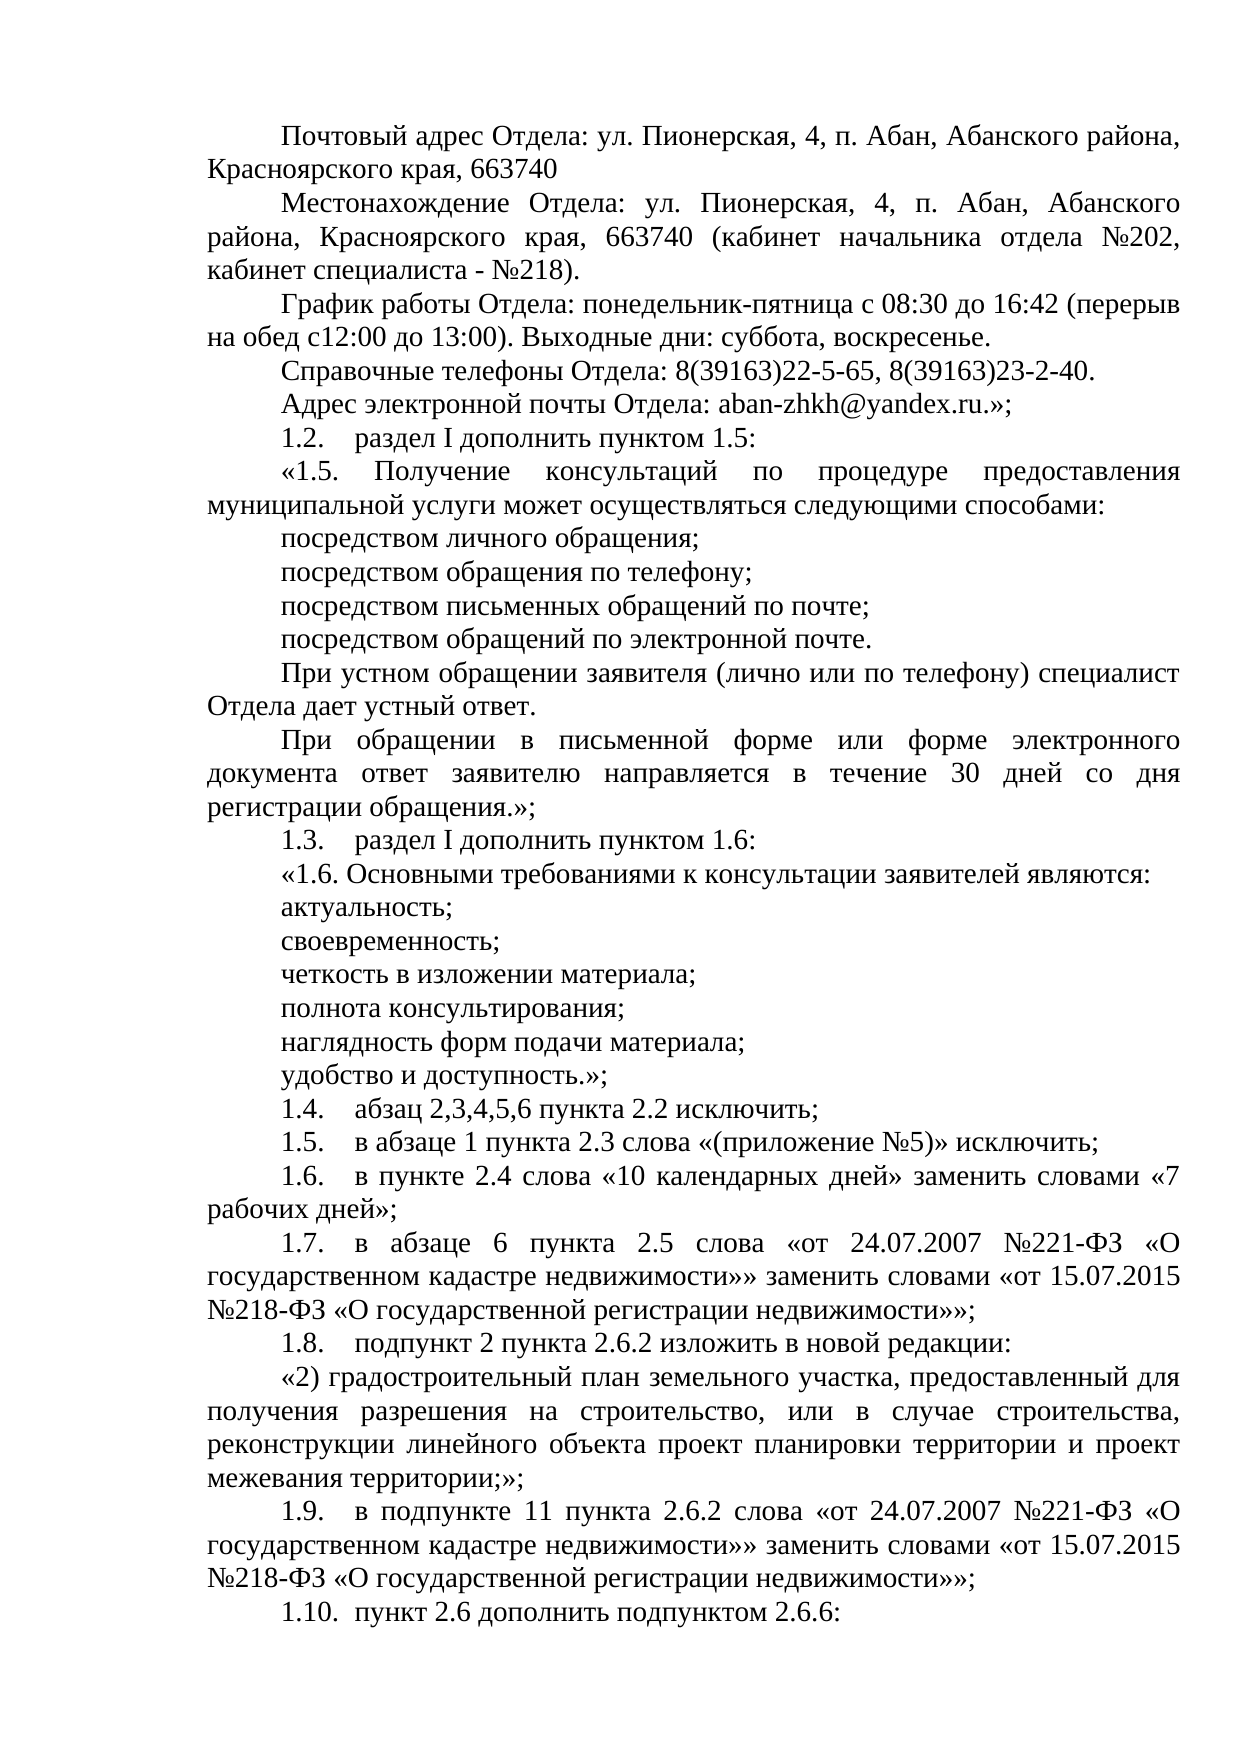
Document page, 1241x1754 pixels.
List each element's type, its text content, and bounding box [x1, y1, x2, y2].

text актуальность; [207, 889, 1181, 923]
text наглядность форм подачи материала; [207, 1024, 1181, 1057]
text «1.5. Получение консультаций по процедуре предоставления муниципальной услуги может осуществляться следующими способами: [207, 453, 1181, 521]
text «1.6. Основными требованиями к консультации заявителей являются: [207, 856, 1181, 889]
text посредством личного обращения; [207, 521, 1181, 554]
text посредством обращений по электронной почте. [207, 621, 1181, 655]
text своевременность; [207, 923, 1181, 957]
list в пункте 2.4 слова «10 календарных дней» заменить словами «7 рабочих дней»; [207, 1158, 1181, 1225]
list пункт 2.6 дополнить подпунктом 2.6.6: [207, 1594, 1181, 1627]
text Местонахождение Отдела: ул. Пионерская, 4, п. Абан, Абанского района, Красноярского края, 663740 (кабинет начальника отдела №202, кабинет специалиста - №218). [207, 185, 1181, 286]
text «2) градостроительный план земельного участка, предоставленный для получения разрешения на строительство, или в случае строительства, реконструкции линейного объекта проект планировки территории и проект межевания территории;»; [207, 1359, 1181, 1493]
text График работы Отдела: понедельник-пятница с 08:30 до 16:42 (перерыв на обед с12:00 до 13:00). Выходные дни: суббота, воскресенье. [207, 286, 1181, 353]
list подпункт 2 пункта 2.6.2 изложить в новой редакции: [207, 1326, 1181, 1359]
list в подпункте 11 пункта 2.6.2 слова «от 24.07.2007 №221-ФЗ «О государственном кадастре недвижимости»» заменить словами «от 15.07.2015 №218-ФЗ «О государственной регистрации недвижимости»»; [207, 1493, 1181, 1594]
text четкость в изложении материала; [207, 957, 1181, 990]
list в абзаце 6 пункта 2.5 слова «от 24.07.2007 №221-ФЗ «О государственном кадастре недвижимости»» заменить словами «от 15.07.2015 №218-ФЗ «О государственной регистрации недвижимости»»; [207, 1225, 1181, 1326]
text посредством письменных обращений по почте; [207, 588, 1181, 621]
text удобство и доступность.»; [207, 1057, 1181, 1091]
text Почтовый адрес Отдела: ул. Пионерская, 4, п. Абан, Абанского района, Красноярского края, 663740 [207, 118, 1181, 185]
text посредством обращения по телефону; [207, 554, 1181, 588]
text Адрес электронной почты Отдела: aban-zhkh@yandex.ru.»; [207, 386, 1181, 420]
list абзац 2,3,4,5,6 пункта 2.2 исключить; [207, 1091, 1181, 1124]
text При обращении в письменной форме или форме электронного документа ответ заявителю направляется в течение 30 дней со дня регистрации обращения.»; [207, 722, 1181, 822]
list раздел I дополнить пунктом 1.6: [207, 822, 1181, 856]
list в абзаце 1 пункта 2.3 слова «(приложение №5)» исключить; [207, 1124, 1181, 1158]
list раздел I дополнить пунктом 1.5: [207, 420, 1181, 453]
text полнота консультирования; [207, 990, 1181, 1024]
text При устном обращении заявителя (лично или по телефону) специалист Отдела дает устный ответ. [207, 655, 1181, 722]
text Справочные телефоны Отдела: 8(39163)22-5-65, 8(39163)23-2-40. [207, 353, 1181, 386]
